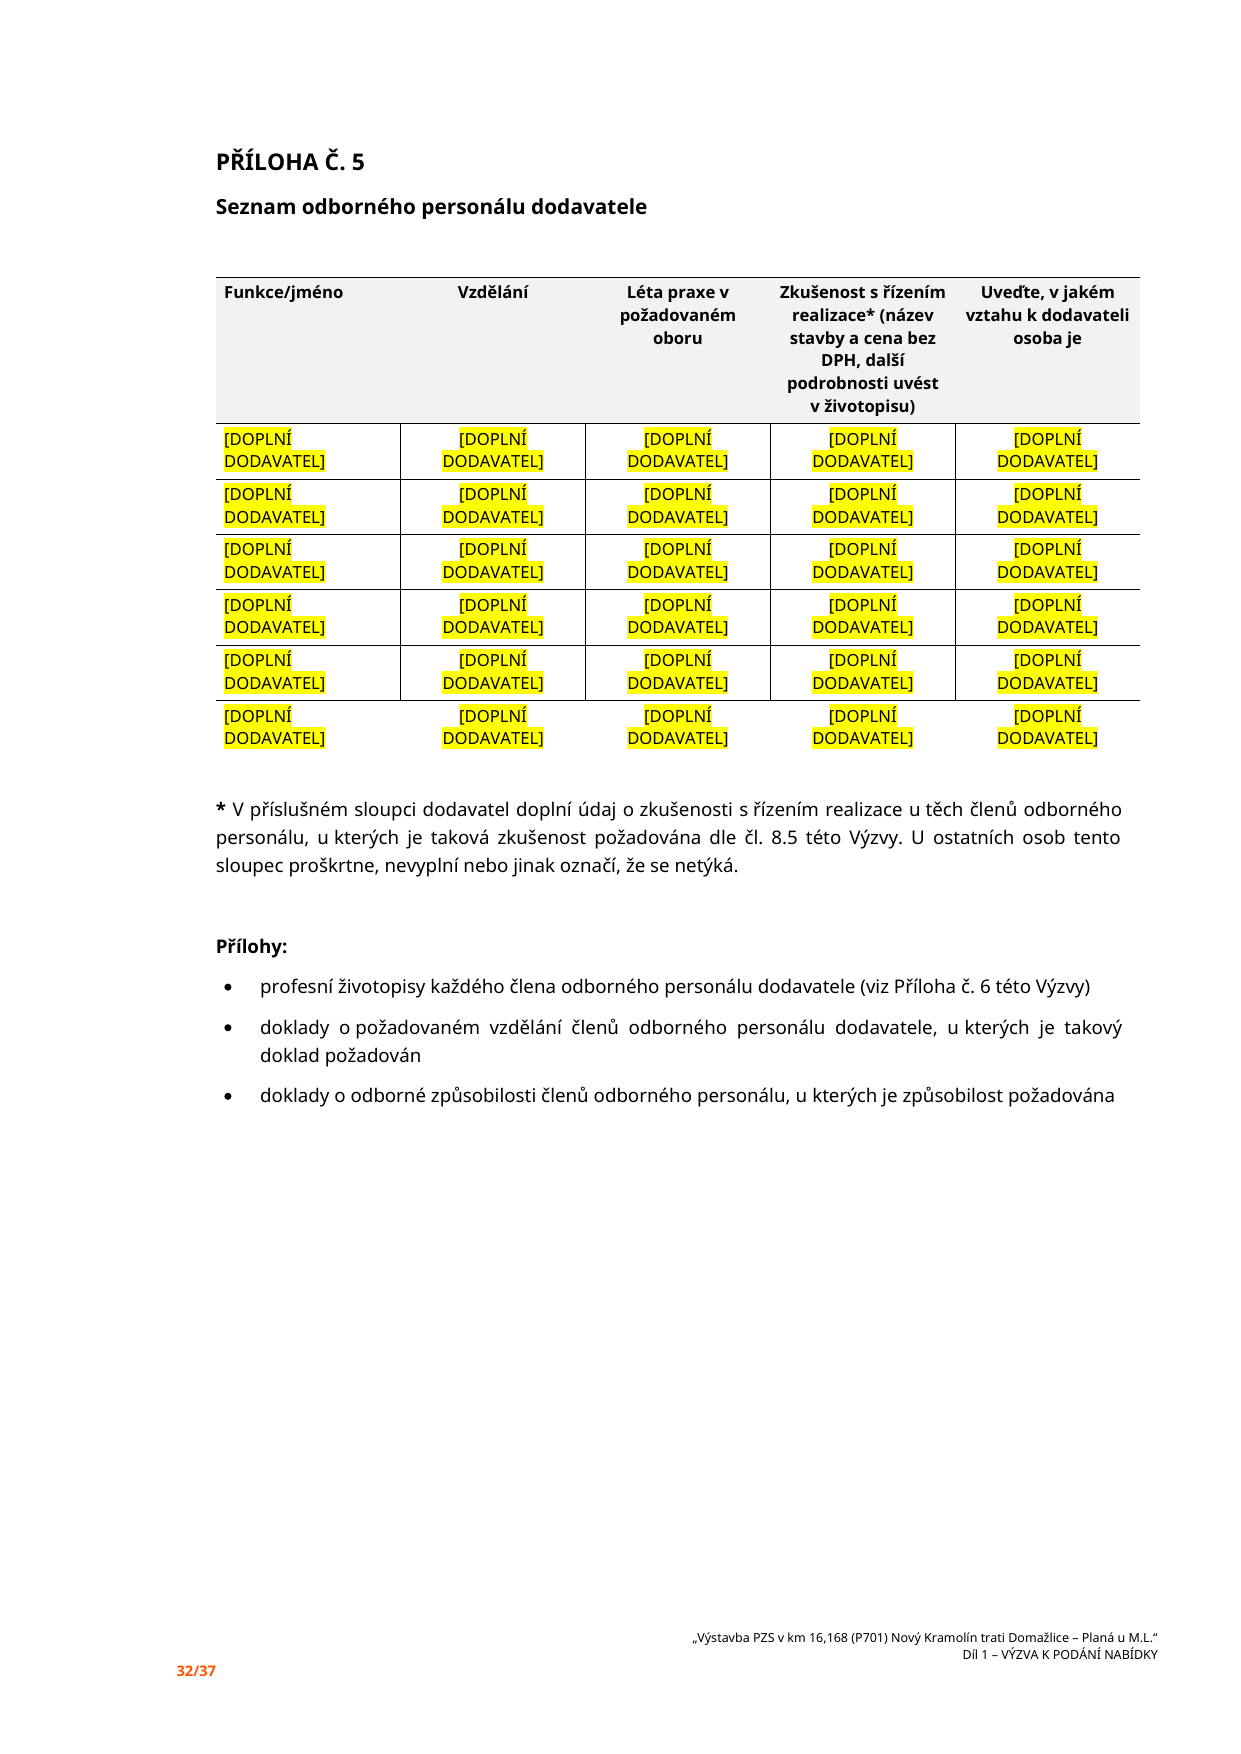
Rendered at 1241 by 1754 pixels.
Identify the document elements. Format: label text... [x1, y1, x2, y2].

table_cell [DOPLNÍ DODAVATEL] [586, 646, 770, 700]
table_cell [DOPLNÍ DODAVATEL] [216, 590, 400, 645]
table_cell [DOPLNÍ DODAVATEL] [956, 646, 1140, 700]
table_cell [DOPLNÍ DODAVATEL] [586, 424, 770, 478]
table_cell [DOPLNÍ DODAVATEL] [401, 590, 585, 645]
table_cell [DOPLNÍ DODAVATEL] [586, 590, 770, 645]
text doklady o požadovaném vzdělání členů odborného personálu dodavatele, u kterých je takový doklad požadován [224, 1014, 1122, 1068]
table_header Léta praxe v požadovaném oboru [585, 278, 770, 423]
table_cell [DOPLNÍ DODAVATEL] [216, 535, 400, 589]
table_header Vzdělání [400, 278, 585, 423]
table_cell [DOPLNÍ DODAVATEL] [401, 424, 585, 478]
table_cell [DOPLNÍ DODAVATEL] [956, 480, 1140, 534]
table_cell [DOPLNÍ DODAVATEL] [216, 480, 400, 534]
text Příloha č. 5 [216, 146, 1122, 177]
table_header Uveďte, v jakém vztahu k dodavateli osoba je [955, 278, 1140, 423]
text * V příslušném sloupci dodavatel doplní údaj o zkušenosti s řízením realizace u těch členů odborného personálu, u kterých je taková zkušenost požadována dle čl. 8.5 této Výzvy. U ostatních osob tento sloupec proškrtne, nevyplní nebo jinak označí, že se netýká. [216, 796, 1122, 878]
table_cell [DOPLNÍ DODAVATEL] [771, 424, 955, 478]
table_header Zkušenost s řízením realizace* (název stavby a cena bez DPH, další podrobnosti uvést v životopisu) [770, 278, 955, 423]
table_cell [DOPLNÍ DODAVATEL] [216, 701, 400, 756]
table_header Funkce/jméno [216, 278, 400, 423]
table_cell [DOPLNÍ DODAVATEL] [956, 424, 1140, 478]
table_cell [DOPLNÍ DODAVATEL] [771, 590, 955, 645]
table_cell [DOPLNÍ DODAVATEL] [216, 424, 400, 478]
text profesní životopisy každého člena odborného personálu dodavatele (viz Příloha č. 6 této Výzvy) [224, 974, 1122, 999]
table_cell [DOPLNÍ DODAVATEL] [401, 480, 585, 534]
text doklady o odborné způsobilosti členů odborného personálu, u kterých je způsobilost požadována [224, 1083, 1122, 1108]
table_cell [DOPLNÍ DODAVATEL] [956, 590, 1140, 645]
table_cell [DOPLNÍ DODAVATEL] [586, 535, 770, 589]
table_cell [DOPLNÍ DODAVATEL] [216, 646, 400, 700]
table_cell [DOPLNÍ DODAVATEL] [585, 701, 770, 756]
table_cell [DOPLNÍ DODAVATEL] [955, 701, 1140, 756]
table_cell [DOPLNÍ DODAVATEL] [770, 701, 955, 756]
table_cell [DOPLNÍ DODAVATEL] [956, 535, 1140, 589]
text Seznam odborného personálu dodavatele [216, 192, 1122, 221]
table_cell [DOPLNÍ DODAVATEL] [401, 646, 585, 700]
table_cell [DOPLNÍ DODAVATEL] [771, 480, 955, 534]
table_cell [DOPLNÍ DODAVATEL] [400, 701, 585, 756]
table_cell [DOPLNÍ DODAVATEL] [586, 480, 770, 534]
table_cell [DOPLNÍ DODAVATEL] [401, 535, 585, 589]
table_cell [DOPLNÍ DODAVATEL] [771, 646, 955, 700]
text Přílohy: [216, 933, 1122, 959]
table_cell [DOPLNÍ DODAVATEL] [771, 535, 955, 589]
